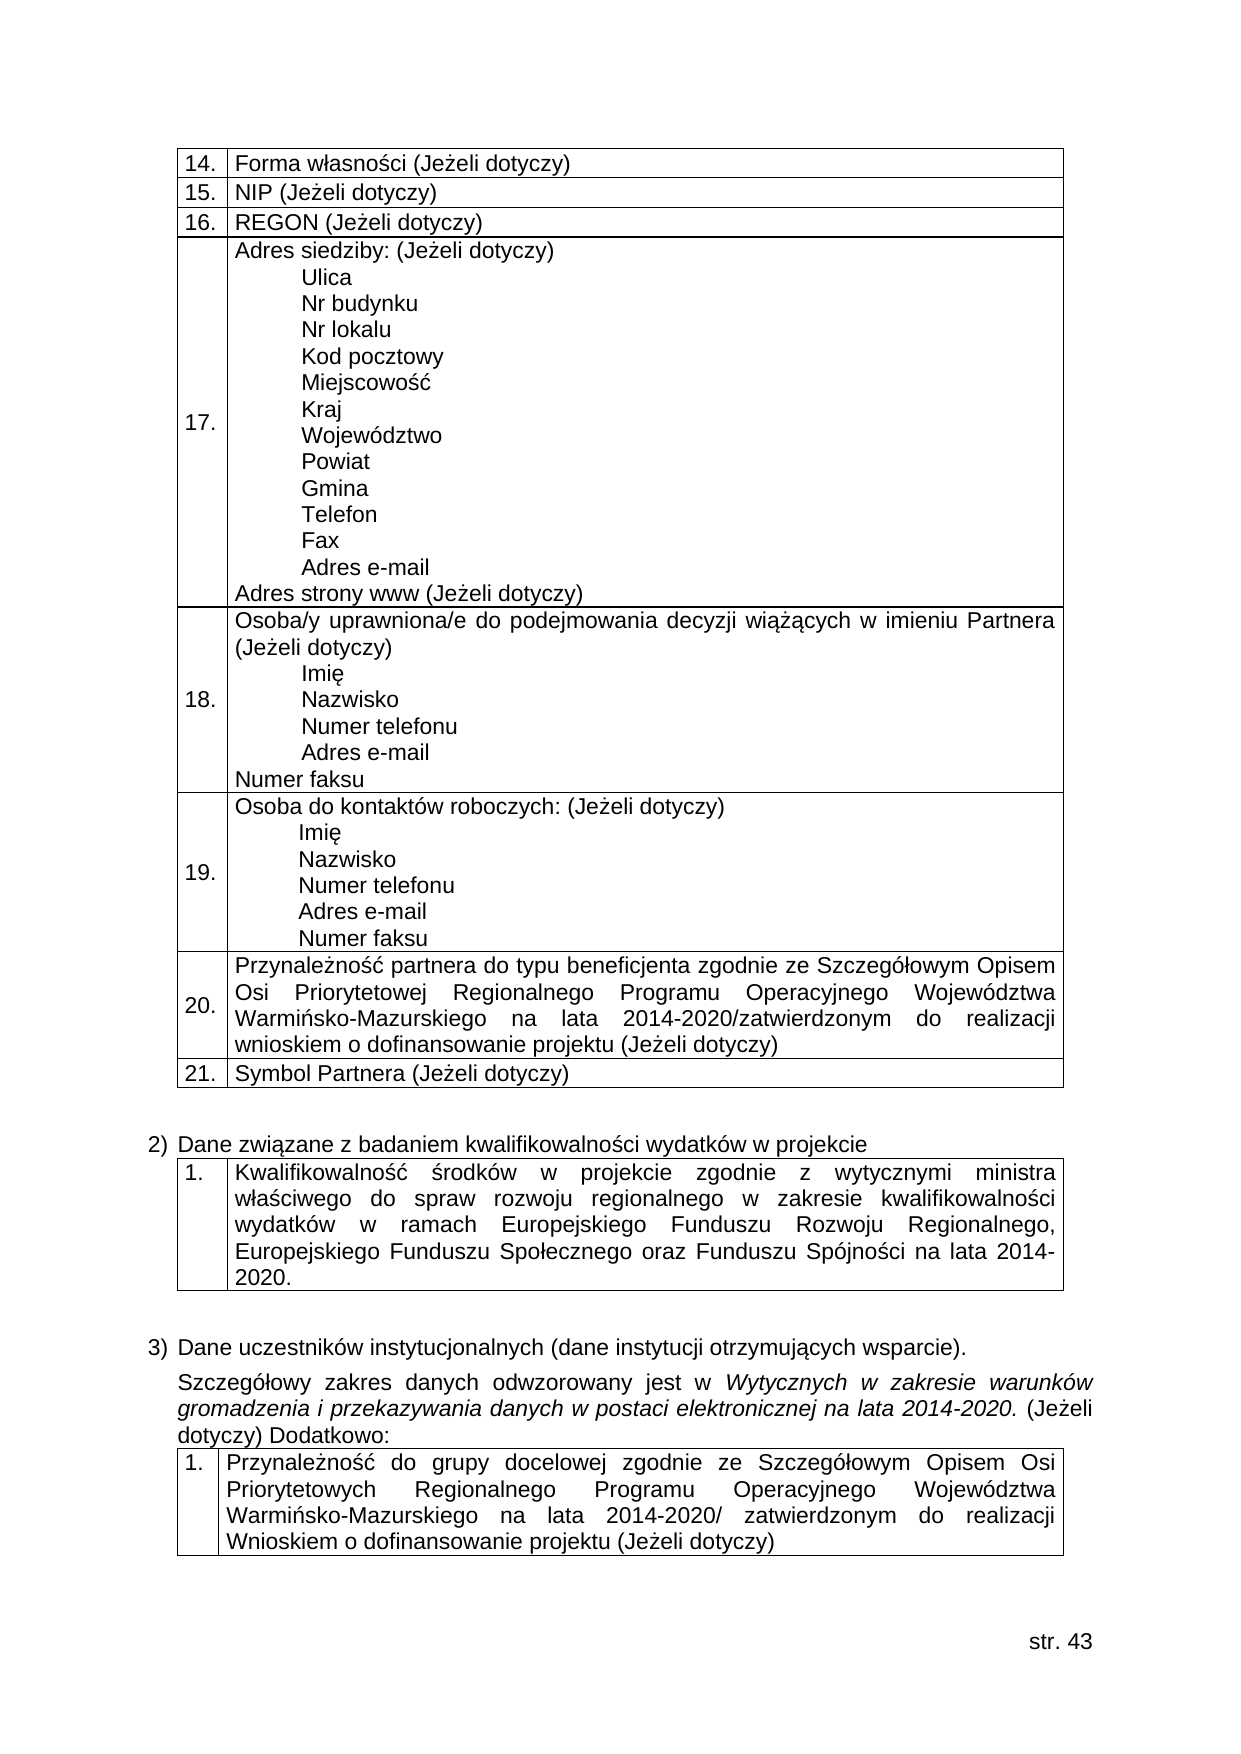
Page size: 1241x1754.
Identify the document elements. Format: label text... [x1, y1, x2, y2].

table_cell Symbol Partnera (Jeżeli dotyczy) [228, 1059, 1063, 1087]
table_cell [178, 952, 227, 1057]
table_header 1. [178, 1449, 218, 1554]
table_cell [178, 1059, 227, 1087]
table_cell [178, 178, 227, 207]
table_header 1. [178, 1159, 227, 1290]
table_cell Osoba/y uprawniona/e do podejmowania decyzji wiążących w imieniu Partnera (Jeżeli dotyczy) Imię Nazwisko Numer telefonu Adres e-mail Numer faksu [228, 608, 1063, 792]
table_cell [178, 208, 227, 236]
table_cell Przynależność partnera do typu beneficjenta zgodnie ze Szczegółowym Opisem Osi Priorytetowej Regionalnego Programu Operacyjnego Województwa Warmińsko-Mazurskiego na lata 2014-2020/zatwierdzonym do realizacji wnioskiem o dofinansowanie projektu (Jeżeli dotyczy) [228, 952, 1063, 1057]
list Dane uczestników instytucjonalnych (dane instytucji otrzymujących wsparcie). [148, 1334, 1093, 1361]
table_cell [178, 149, 227, 177]
table_cell Adres siedziby: (Jeżeli dotyczy) Ulica Nr budynku Nr lokalu Kod pocztowy Miejscowość Kraj Województwo Powiat Gmina Telefon Fax Adres e-mail Adres strony www (Jeżeli dotyczy) [228, 238, 1063, 606]
table_cell Osoba do kontaktów roboczych: (Jeżeli dotyczy) Imię Nazwisko Numer telefonu Adres e-mail Numer faksu [228, 793, 1063, 951]
table_cell NIP (Jeżeli dotyczy) [228, 178, 1063, 207]
table_cell [178, 793, 227, 951]
table_cell REGON (Jeżeli dotyczy) [228, 208, 1063, 236]
table_cell [178, 608, 227, 792]
table_cell [178, 238, 227, 606]
text Szczegółowy zakres danych odwzorowany jest w Wytycznych w zakresie warunków gromadzenia i przekazywania danych w postaci elektronicznej na lata 2014-2020. (Jeżeli dotyczy) Dodatkowo: [177, 1369, 1093, 1448]
table_header Kwalifikowalność środków w projekcie zgodnie z wytycznymi ministra właściwego do spraw rozwoju regionalnego w zakresie kwalifikowalności wydatków w ramach Europejskiego Funduszu Rozwoju Regionalnego, Europejskiego Funduszu Społecznego oraz Funduszu Spójności na lata 2014-2020. [228, 1159, 1063, 1290]
list Dane związane z badaniem kwalifikowalności wydatków w projekcie [148, 1131, 1093, 1157]
table_cell Forma własności (Jeżeli dotyczy) [228, 149, 1063, 177]
